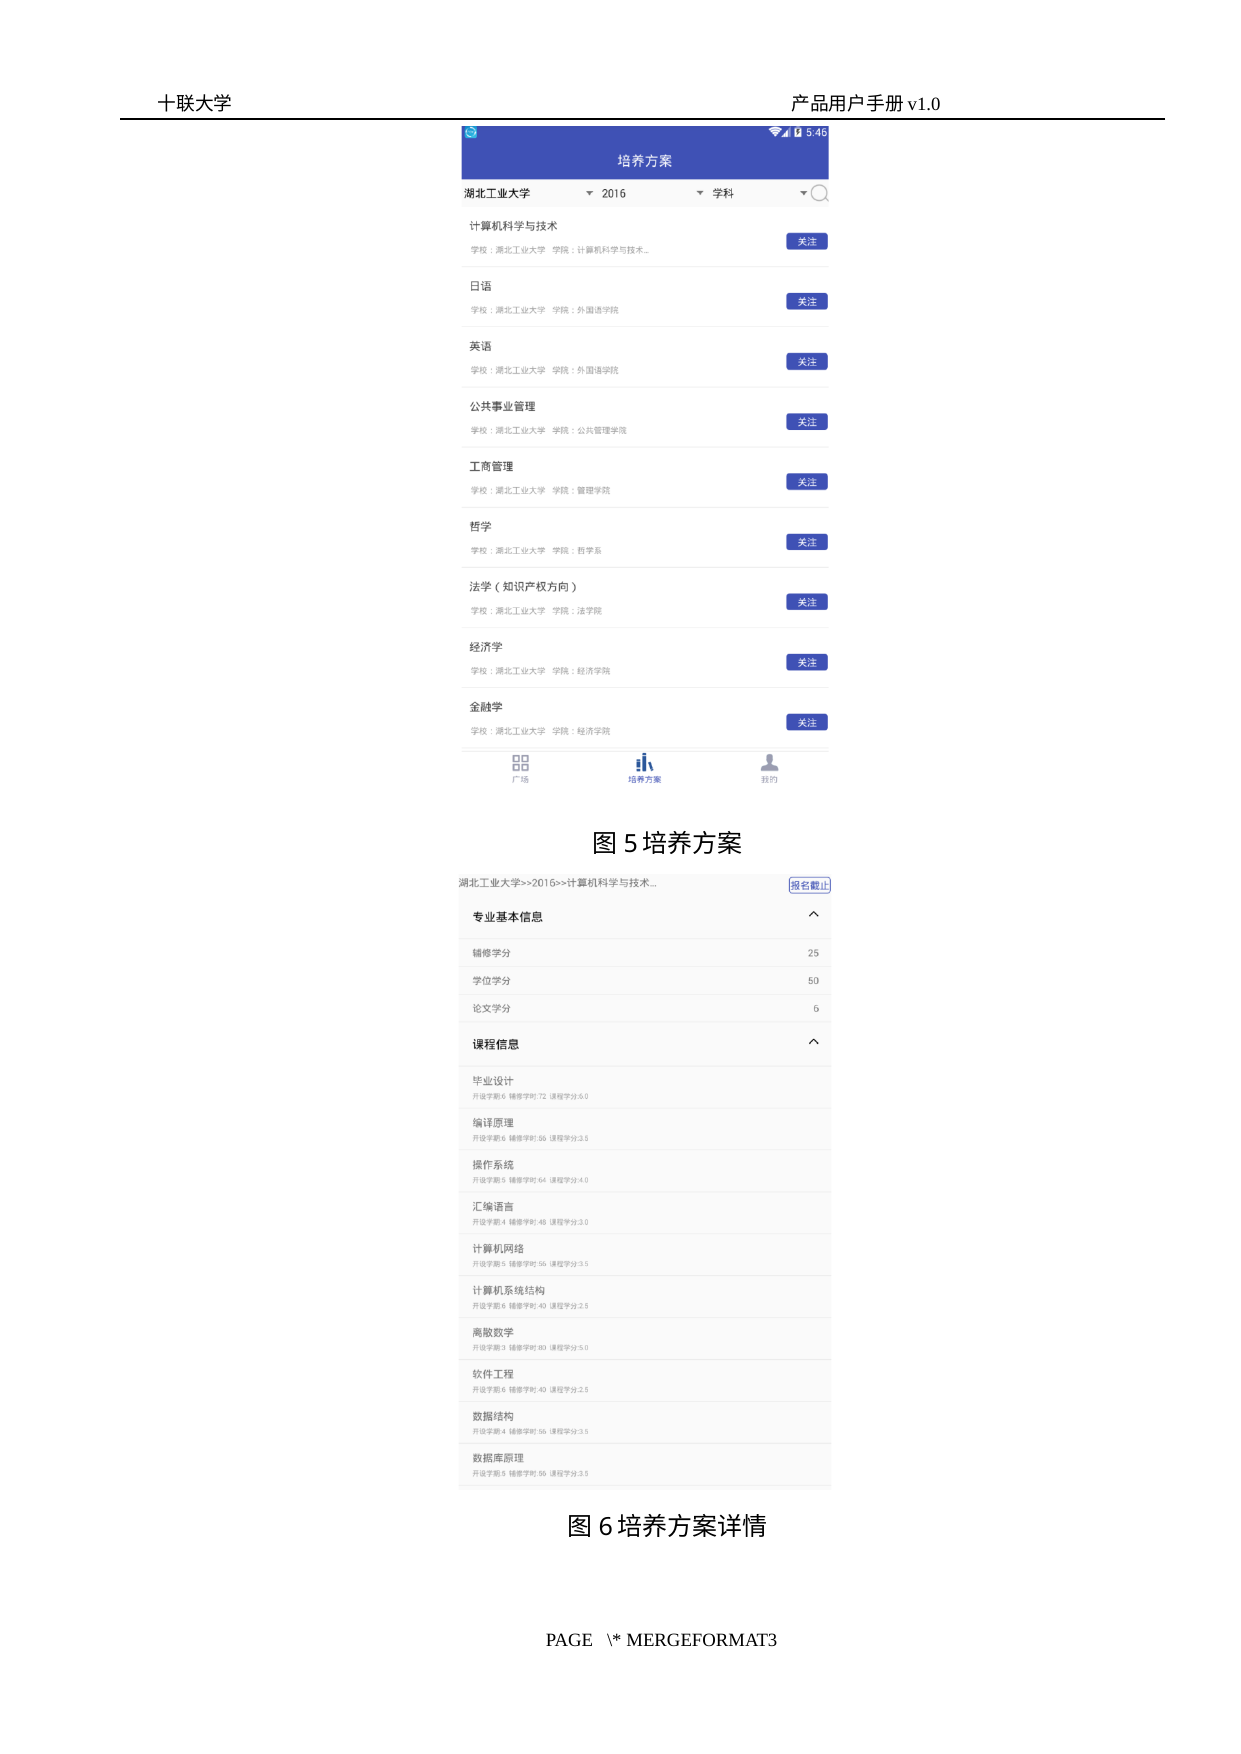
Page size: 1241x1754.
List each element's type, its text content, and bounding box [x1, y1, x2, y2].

text 图 5培养方案 [120, 809, 1165, 874]
picture [458, 874, 832, 1490]
text 图 6培养方案详情 [120, 1492, 1165, 1557]
picture [461, 126, 829, 785]
